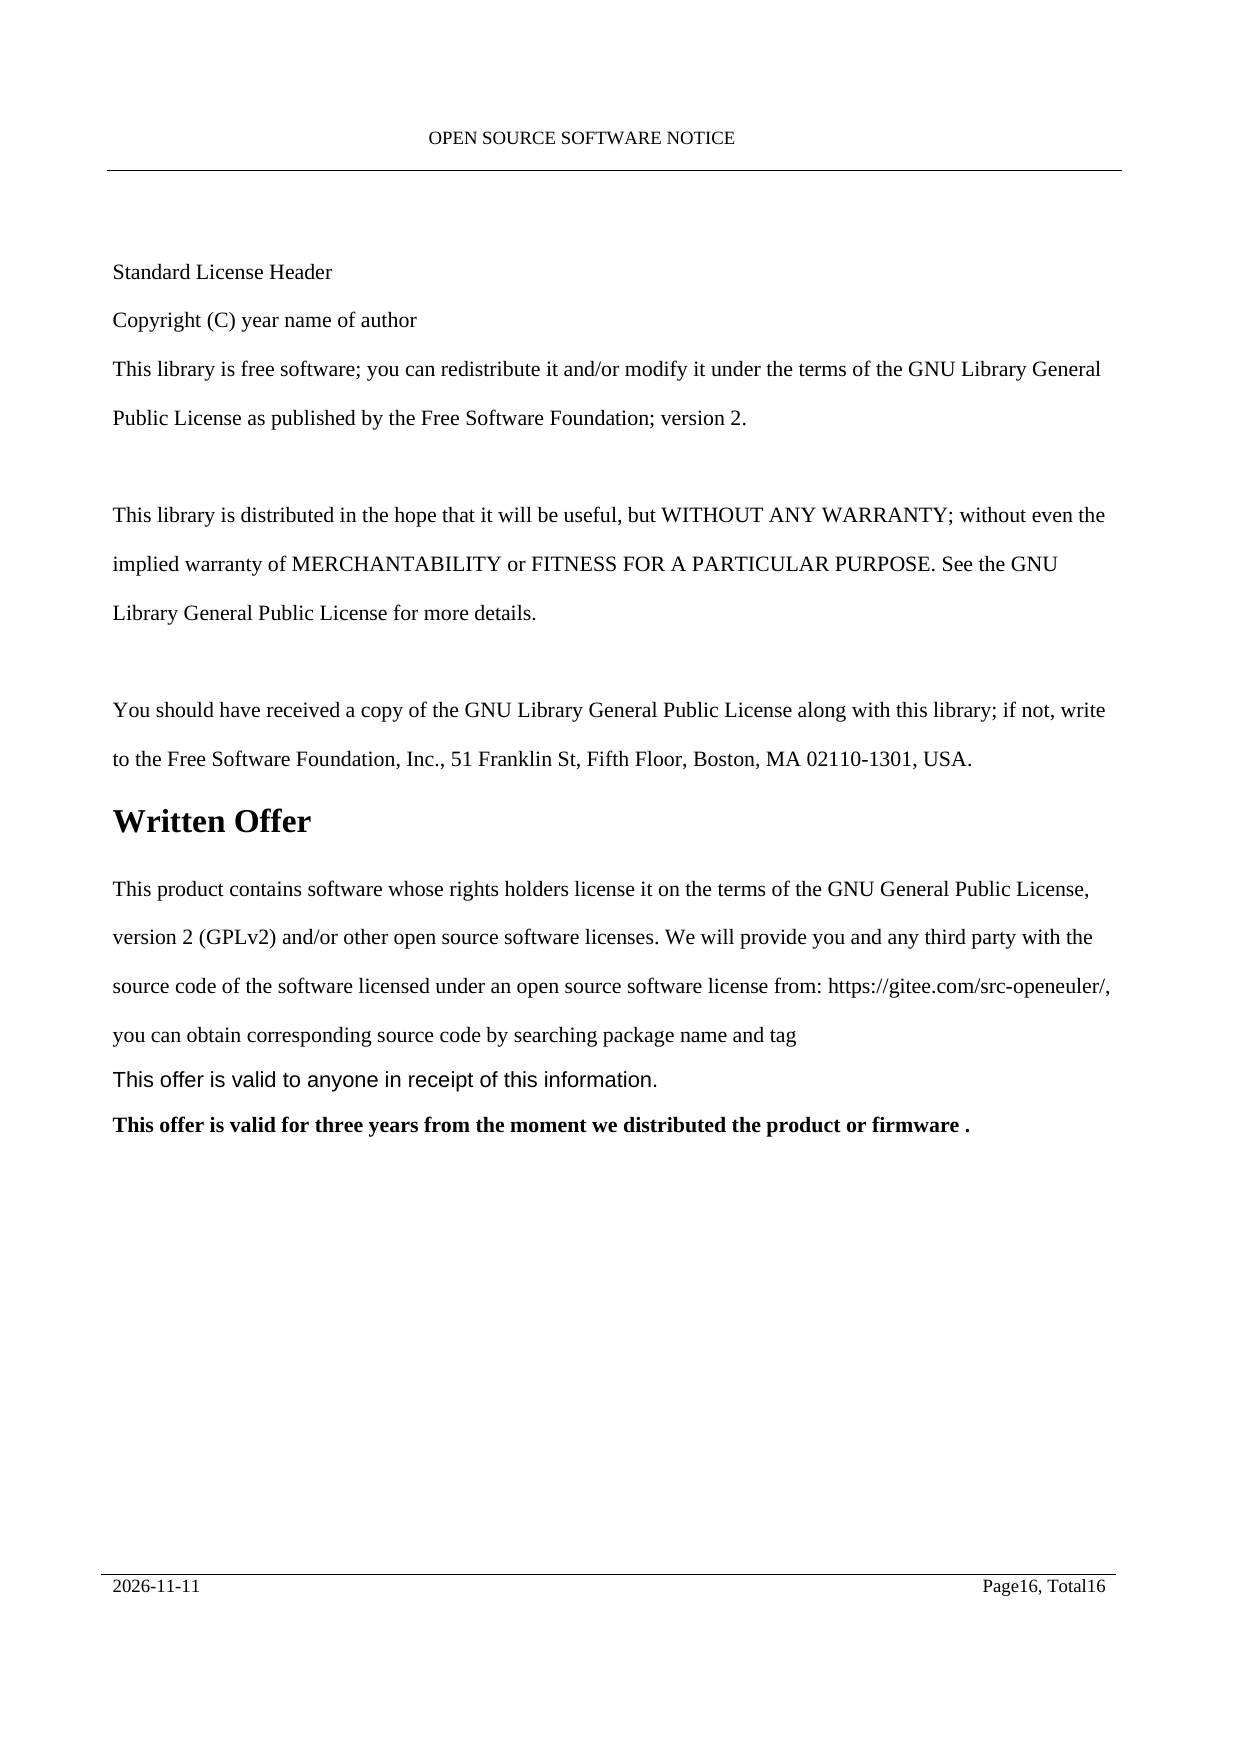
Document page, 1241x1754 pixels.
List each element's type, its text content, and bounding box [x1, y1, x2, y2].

text This offer is valid for three years from the moment we distributed the product or firmware . [112, 1108, 1128, 1141]
text Written Offer [112, 788, 1128, 853]
text This offer is valid to anyone in receipt of this information. [112, 1063, 1128, 1096]
text This product contains software whose rights holders license it on the terms of the GNU General Public License, version 2 (GPLv2) and/or other open source software licenses. We will provide you and any third party with the source code of the software licensed under an open source software license from: https://gitee.com/src-openeuler/, you can obtain corresponding source code by searching package name and tag [112, 872, 1128, 1051]
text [112, 206, 1128, 775]
